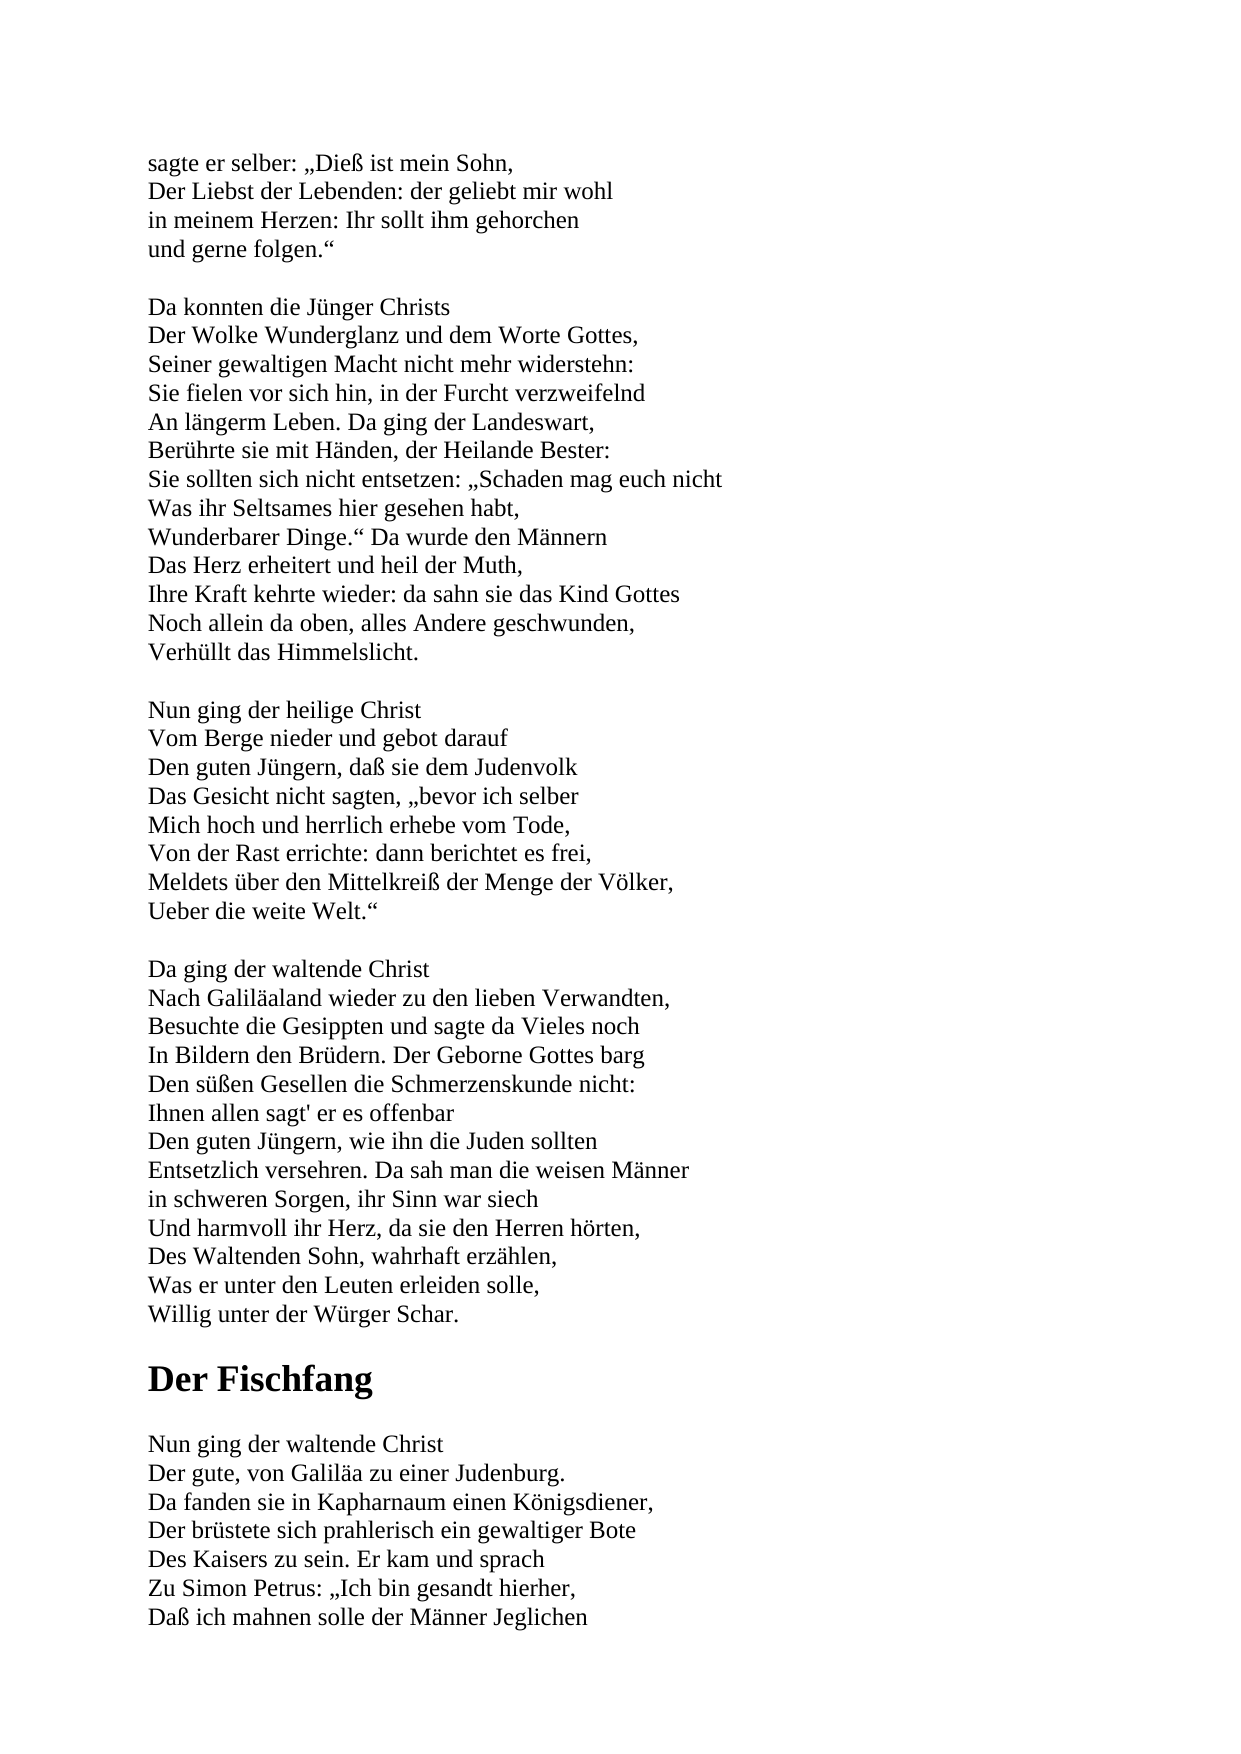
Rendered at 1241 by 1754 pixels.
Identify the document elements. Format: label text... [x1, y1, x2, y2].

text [148, 148, 1093, 263]
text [148, 1429, 1093, 1630]
text Da ging der waltende Christ Nach Galiläaland wieder zu den lieben Verwandten, Besuchte die Gesippten und sagte da Vieles noch In Bildern den Brüdern. Der Geborne Gottes barg Den süßen Gesellen die Schmerzenskunde nicht: Ihnen allen sagt' er es offenbar Den guten Jüngern, wie ihn die Juden sollten Entsetzlich versehren. Da sah man die weisen Männer in schweren Sorgen, ihr Sinn war siech Und harmvoll ihr Herz, da sie den Herren hörten, Des Waltenden Sohn, wahrhaft erzählen, Was er unter den Leuten erleiden solle, Willig unter der Würger Schar. [148, 954, 1093, 1328]
text Nun ging der heilige Christ Vom Berge nieder und gebot darauf Den guten Jüngern, daß sie dem Judenvolk Das Gesicht nicht sagten, „bevor ich selber Mich hoch und herrlich erhebe vom Tode, Von der Rast errichte: dann berichtet es frei, Meldets über den Mittelkreiß der Menge der Völker, Ueber die weite Welt.“ [148, 695, 1093, 925]
text Da konnten die Jünger Christs Der Wolke Wunderglanz und dem Worte Gottes, Seiner gewaltigen Macht nicht mehr widerstehn: Sie fielen vor sich hin, in der Furcht verzweifelnd An längerm Leben. Da ging der Landeswart, Berührte sie mit Händen, der Heilande Bester: Sie sollten sich nicht entsetzen: „Schaden mag euch nicht Was ihr Seltsames hier gesehen habt, Wunderbarer Dinge.“ Da wurde den Männern Das Herz erheitert und heil der Muth, Ihre Kraft kehrte wieder: da sahn sie das Kind Gottes Noch allein da oben, alles Andere geschwunden, Verhüllt das Himmelslicht. [148, 292, 1093, 666]
subtitle Der Fischfang [148, 1357, 1093, 1400]
